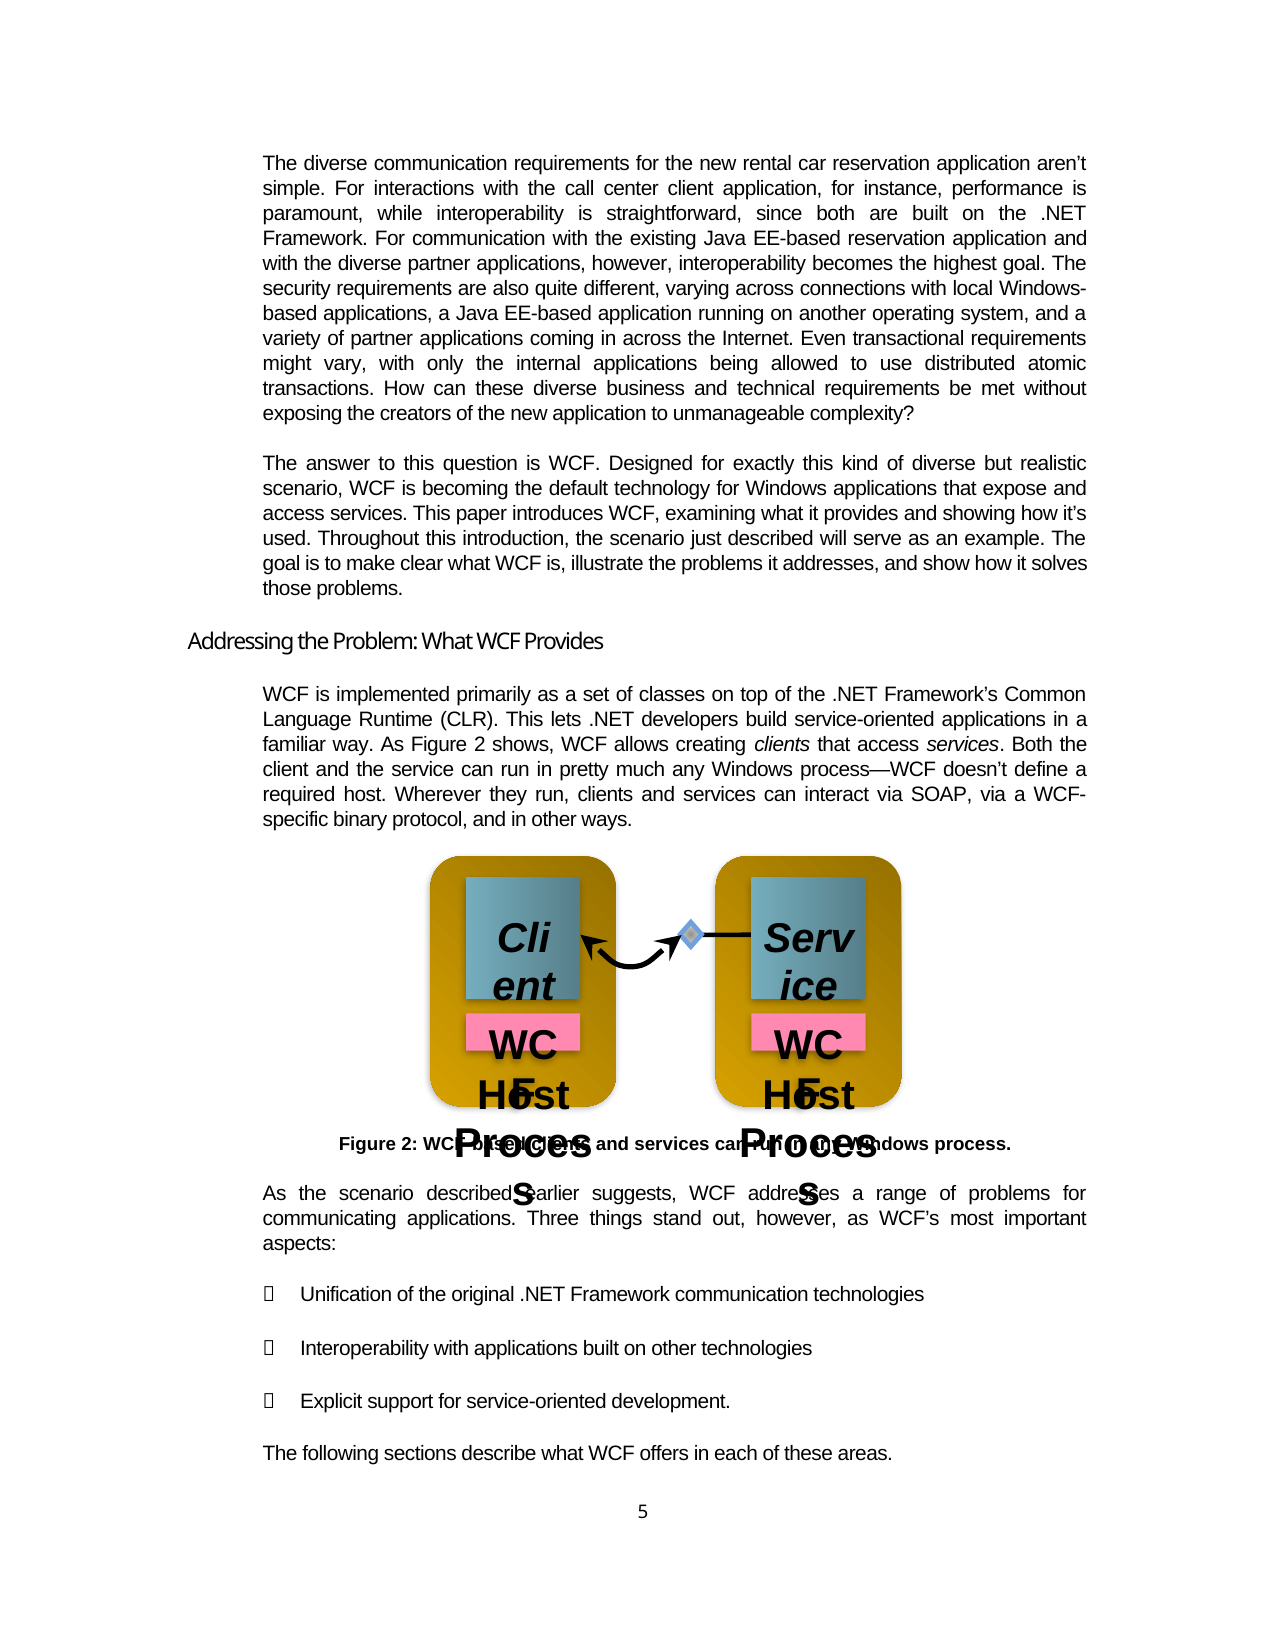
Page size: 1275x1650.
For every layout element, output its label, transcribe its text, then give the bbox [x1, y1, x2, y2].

text Unification of the original .NET Framework communication technologies [262, 1279, 1087, 1308]
text The diverse communication requirements for the new rental car reservation application aren’t simple. For interactions with the call center client application, for instance, performance is paramount, while interoperability is straightforward, since both are built on the .NET Framework. For communication with the existing Java EE-based reservation application and with the diverse partner applications, however, interoperability becomes the highest goal. The security requirements are also quite different, varying across connections with local Windows-based applications, a Java EE-based application running on another operating system, and a variety of partner applications coming in across the Internet. Even transactional requirements might vary, with only the internal applications being allowed to use distributed atomic transactions. How can these diverse business and technical requirements be met without exposing the creators of the new application to unmanageable complexity? [262, 150, 1087, 425]
subtitle Addressing the Problem: What WCF Provides [187, 625, 1087, 656]
text The answer to this question is WCF. Designed for exactly this kind of diverse but realistic scenario, WCF is becoming the default technology for Windows applications that expose and access services. This paper introduces WCF, examining what it provides and showing how it’s used. Throughout this introduction, the scenario just described will serve as an example. The goal is to make clear what WCF is, illustrate the problems it addresses, and show how it solves those problems. [262, 450, 1087, 600]
text WCF is implemented primarily as a set of classes on top of the .NET Framework’s Common Language Runtime (CLR). This lets .NET developers build service-oriented applications in a familiar way. As Figure 2 shows, WCF allows creating clients that access services. Both the client and the service can run in pretty much any Windows process—WCF doesn’t define a required host. Wherever they run, clients and services can interact via SOAP, via a WCF-specific binary protocol, and in other ways. [262, 681, 1087, 831]
text As the scenario described earlier suggests, WCF addresses a range of problems for communicating applications. Three things stand out, however, as WCF’s most important aspects: [262, 1179, 1087, 1254]
text The following sections describe what WCF offers in each of these areas. [262, 1439, 1087, 1464]
text Explicit support for service-oriented development. [262, 1386, 1087, 1414]
text Interoperability with applications built on other technologies [262, 1333, 1087, 1361]
